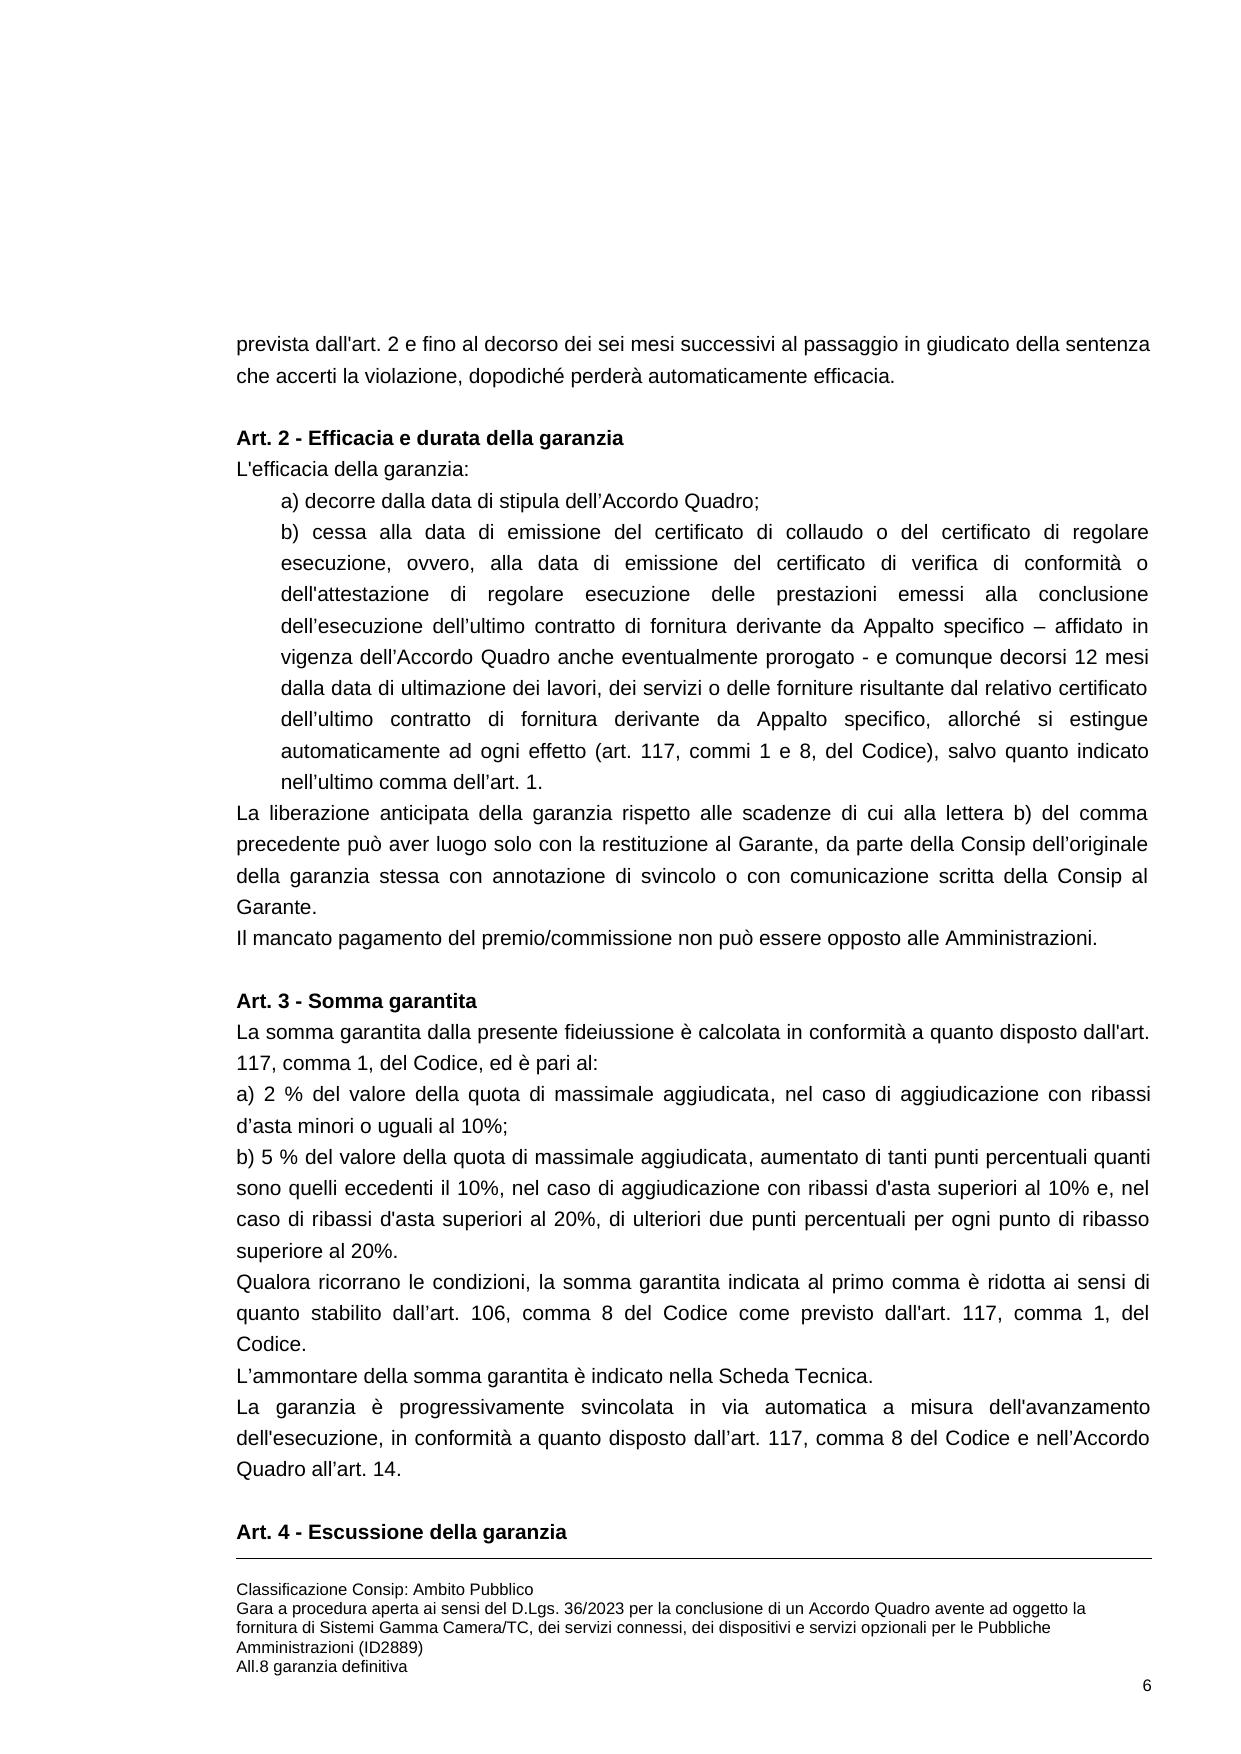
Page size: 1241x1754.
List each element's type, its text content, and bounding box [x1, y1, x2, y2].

text a) 2 % del valore della quota di massimale aggiudicata, nel caso di aggiudicazione con ribassi d’asta minori o uguali al 10%; [236, 1075, 1152, 1137]
text La garanzia è progressivamente svincolata in via automatica a misura dell'avanzamento dell'esecuzione, in conformità a quanto disposto dall’art. 117, comma 8 del Codice e nell’Accordo Quadro all’art. 14. [236, 1387, 1152, 1481]
text a) decorre dalla data di stipula dell’Accordo Quadro; [281, 481, 1150, 512]
text L’ammontare della somma garantita è indicato nella Scheda Tecnica. [236, 1356, 1152, 1387]
text Art. 2 - Efficacia e durata della garanzia [236, 419, 1152, 450]
text Il mancato pagamento del premio/commissione non può essere opposto alle Amministrazioni. [236, 919, 1150, 950]
text La liberazione anticipata della garanzia rispetto alle scadenze di cui alla lettera b) del comma precedente può aver luogo solo con la restituzione al Garante, da parte della Consip dell’originale della garanzia stessa con annotazione di svincolo o con comunicazione scritta della Consip al Garante. [236, 794, 1150, 919]
text L'efficacia della garanzia: [236, 450, 1152, 481]
text b) cessa alla data di emissione del certificato di collaudo o del certificato di regolare esecuzione, ovvero, alla data di emissione del certificato di verifica di conformità o dell'attestazione di regolare esecuzione delle prestazioni emessi alla conclusione dell’esecuzione dell’ultimo contratto di fornitura derivante da Appalto specifico – affidato in vigenza dell’Accordo Quadro anche eventualmente prorogato - e comunque decorsi 12 mesi dalla data di ultimazione dei lavori, dei servizi o delle forniture risultante dal relativo certificato dell’ultimo contratto di fornitura derivante da Appalto specifico, allorché si estingue automaticamente ad ogni effetto (art. 117, commi 1 e 8, del Codice), salvo quanto indicato nell’ultimo comma dell’art. 1. [281, 512, 1150, 794]
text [236, 325, 1152, 387]
text b) 5 % del valore della quota di massimale aggiudicata, aumentato di tanti punti percentuali quanti sono quelli eccedenti il 10%, nel caso di aggiudicazione con ribassi d'asta superiori al 10% e, nel caso di ribassi d'asta superiori al 20%, di ulteriori due punti percentuali per ogni punto di ribasso superiore al 20%. [236, 1137, 1152, 1262]
text Art. 3 - Somma garantita [236, 981, 1152, 1012]
text Art. 4 - Escussione della garanzia [236, 1512, 1152, 1544]
text La somma garantita dalla presente fideiussione è calcolata in conformità a quanto disposto dall'art. 117, comma 1, del Codice, ed è pari al: [236, 1012, 1152, 1075]
text Qualora ricorrano le condizioni, la somma garantita indicata al primo comma è ridotta ai sensi di quanto stabilito dall’art. 106, comma 8 del Codice come previsto dall'art. 117, comma 1, del Codice. [236, 1262, 1152, 1356]
